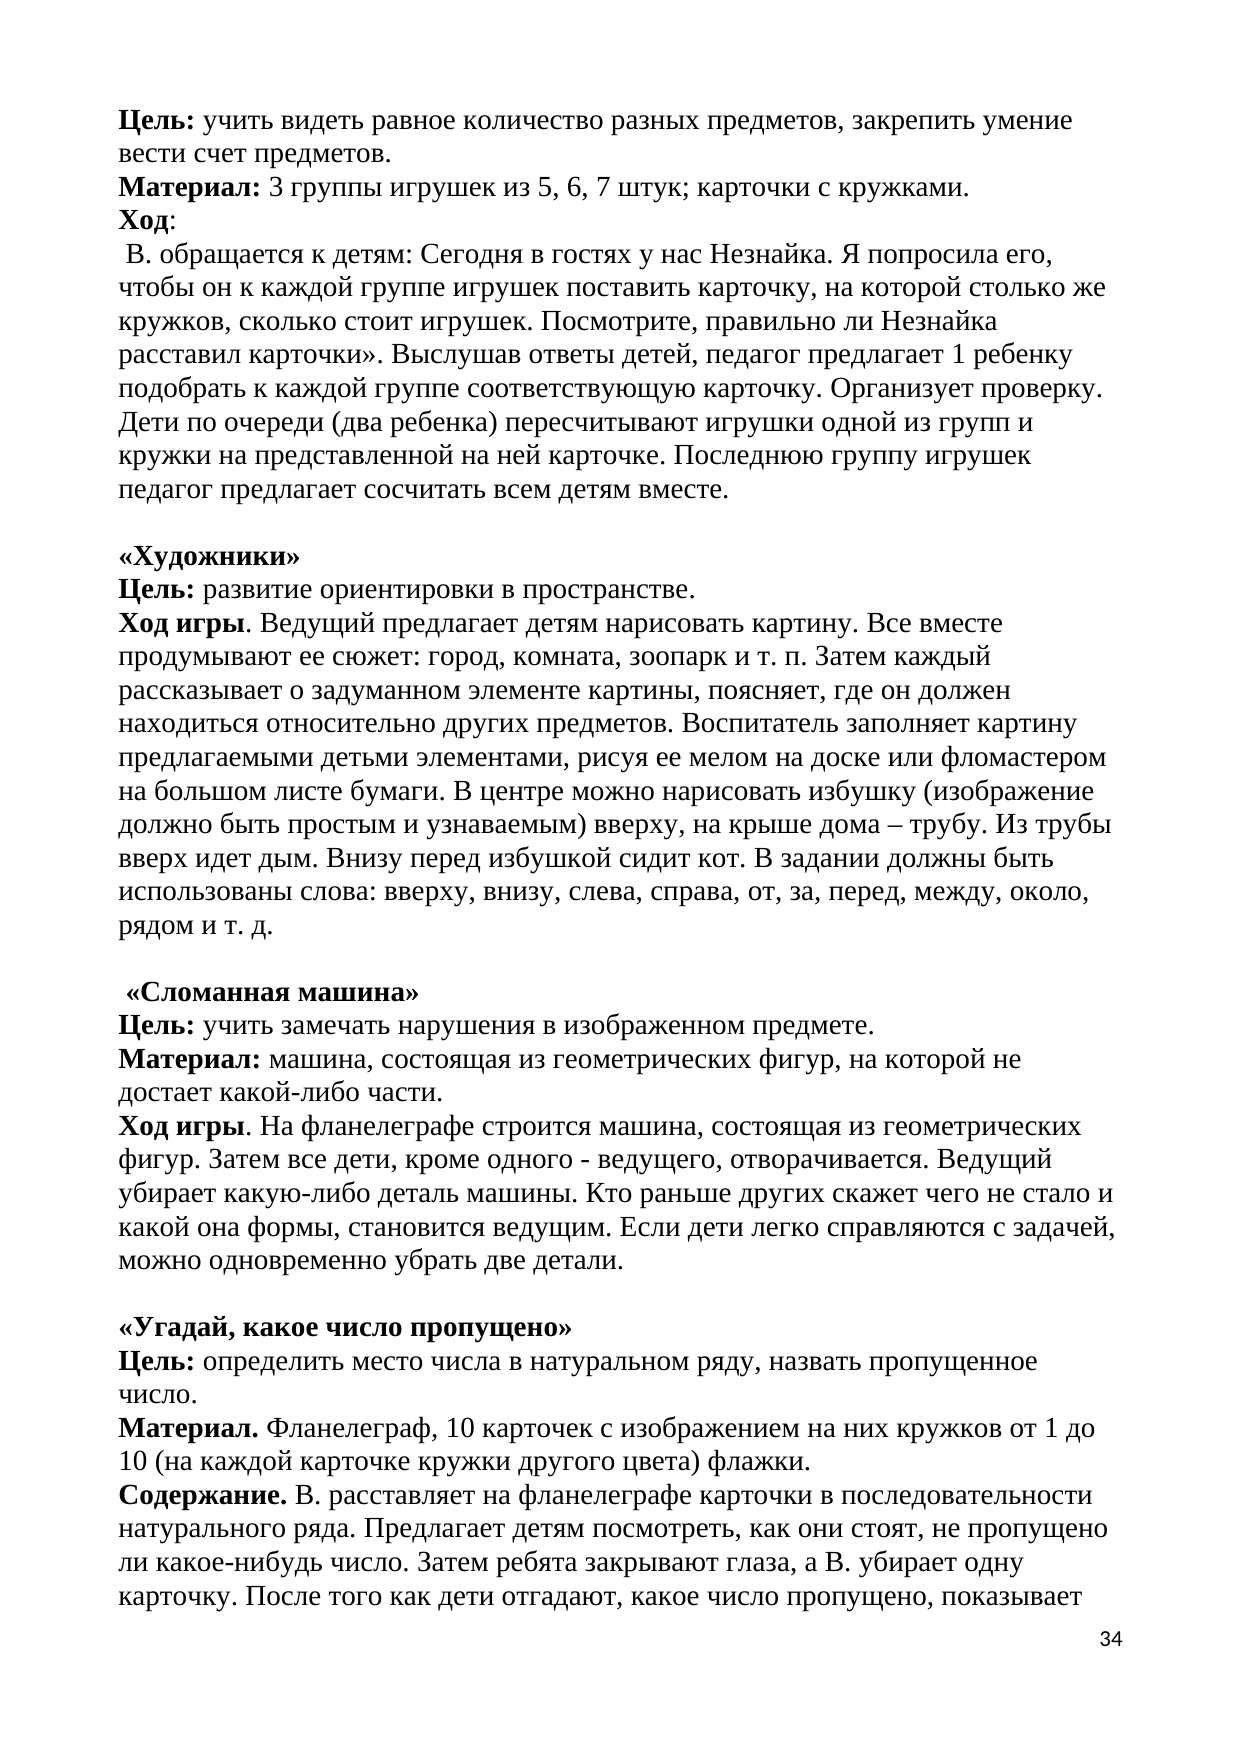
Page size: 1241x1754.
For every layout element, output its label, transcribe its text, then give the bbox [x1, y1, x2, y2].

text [118, 1477, 1122, 1611]
text «Сломанная машина» [118, 974, 1122, 1007]
text Материал. Фланелеграф, 10 карточек с изображением на них кружков от 1 до 10 (на каждой карточке кружки другого цвета) флажки. [118, 1410, 1122, 1477]
text на большом листе бумаги. В центре можно нарисовать избушку (изображение должно быть простым и узнаваемым) вверху, на крыше дома – трубу. Из трубы вверх идет дым. Внизу перед избушкой сидит кот. В задании должны быть использованы слова: вверху, внизу, слева, справа, от, за, перед, между, около, рядом и т. д. [118, 773, 1122, 940]
text Цель: развитие ориентировки в пространстве. Ход игры. Ведущий предлагает детям нарисовать картину. Все вместе продумывают ее сюжет: город, комната, зоопарк и т. п. Затем каждый рассказывает о задуманном элементе картины, поясняет, где он должен находиться относительно других предметов. Воспитатель заполняет картину предлагаемыми детьми элементами, рисуя ее мелом на доске или фломастером [118, 571, 1122, 773]
text Цель: учить замечать нарушения в изображенном предмете. [118, 1007, 1122, 1041]
text «Угадай, какое число пропущено» [118, 1309, 1122, 1343]
text Материал: машина, состоящая из геометрических фигур, на которой не достает какой-либо части. [118, 1041, 1122, 1108]
text В. обращается к детям: Сегодня в гостях у нас Незнайка. Я попросила его, чтобы он к каждой группе игрушек поставить карточку, на которой столько же кружков, сколько стоит игрушек. Посмотрите, правильно ли Незнайка расставил карточки». Выслушав ответы детей, педагог предлагает 1 ребенку подобрать к каждой группе соответствующую карточку. Организует проверку. Дети по очереди (два ребенка) пересчитывают игрушки одной из групп и кружки на представленной на ней карточке. Последнюю группу игрушек педагог предлагает сосчитать всем детям вместе. [118, 236, 1122, 504]
text «Художники» [118, 538, 1122, 571]
text Ход: [118, 202, 1122, 236]
text Цель: определить место числа в натуральном ряду, назвать пропущенное число. [118, 1343, 1122, 1410]
text Материал: 3 группы игрушек из 5, 6, 7 штук; карточки с кружками. [118, 169, 1122, 202]
text Цель: учить видеть равное количество разных предметов, закрепить умение вести счет предметов. [118, 102, 1122, 169]
text Ход игры. На фланелеграфе строится машина, состоящая из геометрических фигур. Затем все дети, кроме одного - ведущего, отворачивается. Ведущий убирает какую-либо деталь машины. Кто раньше других скажет чего не стало и какой она формы, становится ведущим. Если дети легко справляются с задачей, можно одновременно убрать две детали. [118, 1108, 1122, 1276]
